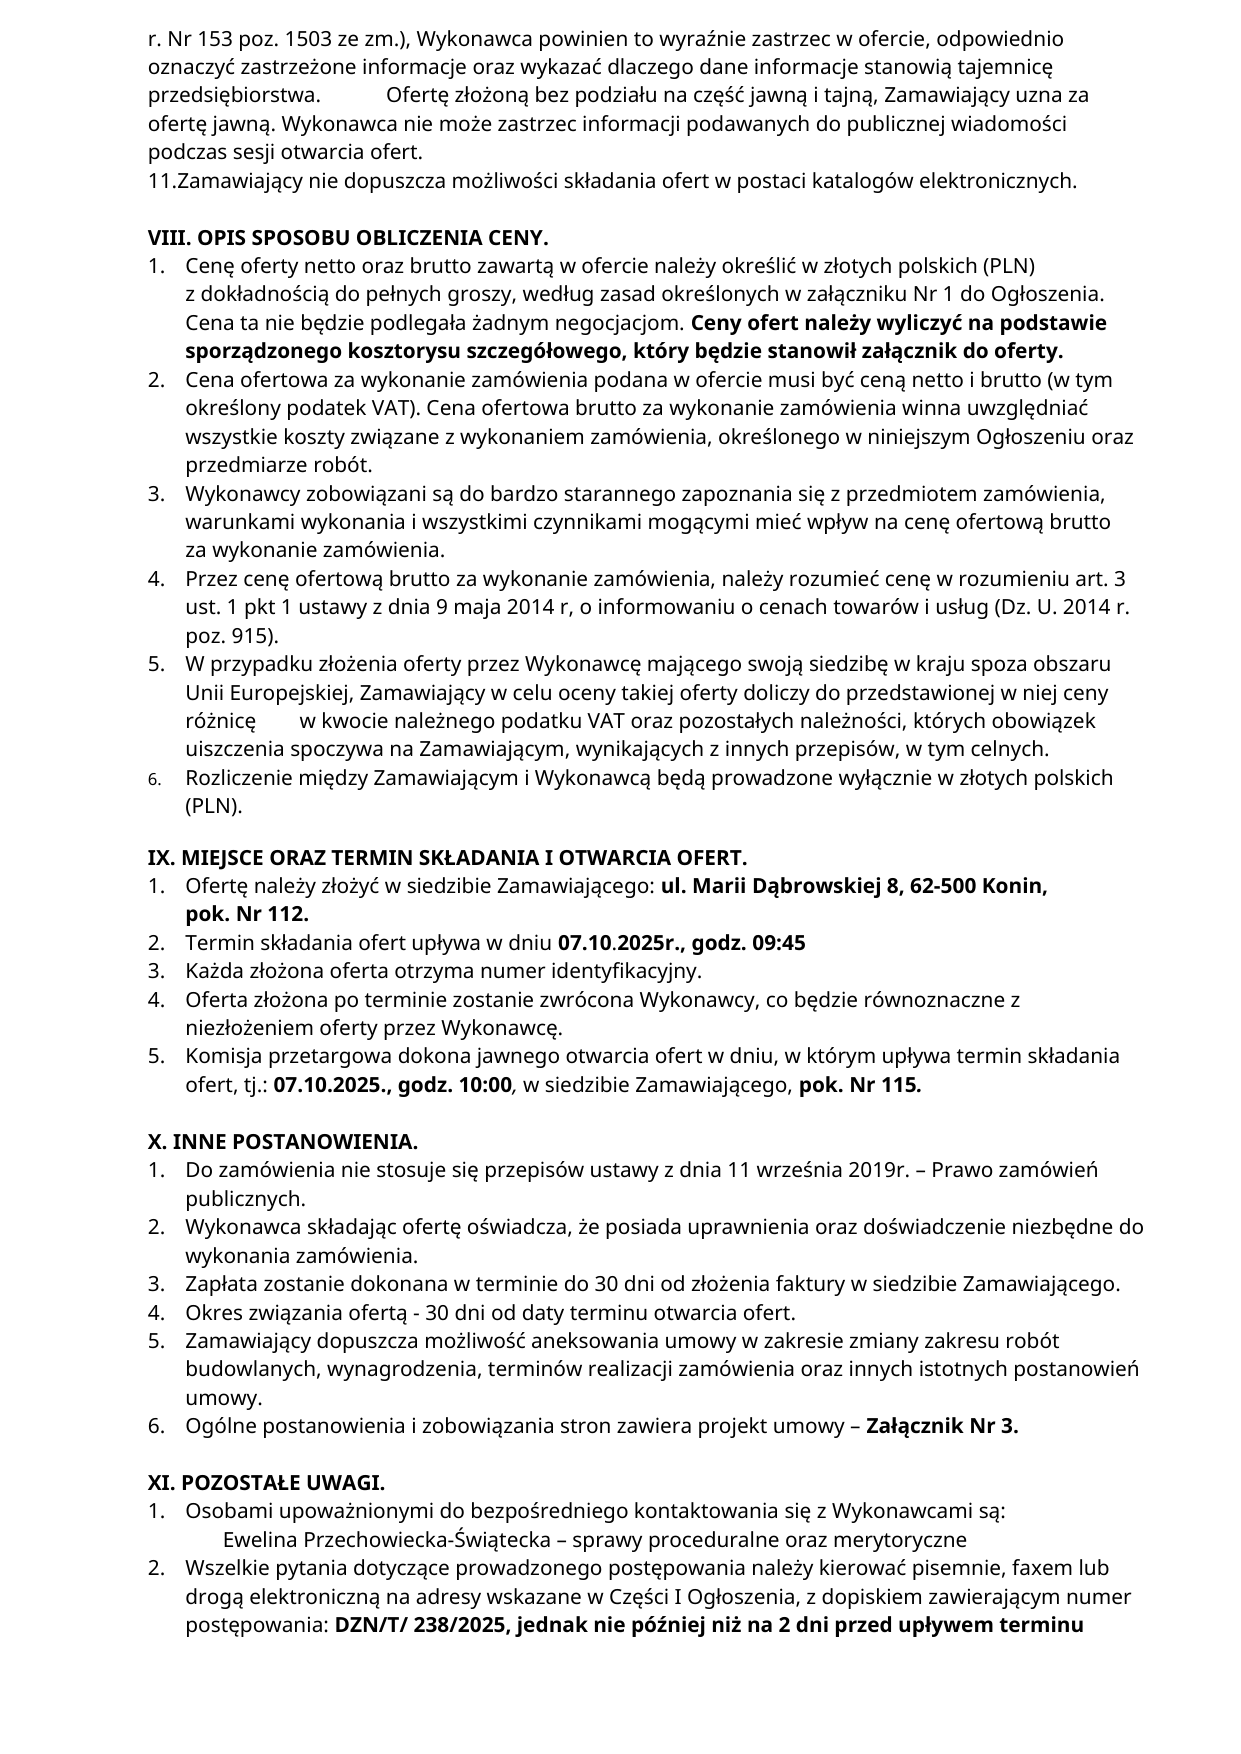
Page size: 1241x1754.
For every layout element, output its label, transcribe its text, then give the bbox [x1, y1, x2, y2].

text X. INNE POSTANOWIENIA. [148, 1127, 1152, 1155]
list Każda złożona oferta otrzyma numer identyfikacyjny. [148, 956, 1152, 985]
list Wykonawcy zobowiązani są do bardzo starannego zapoznania się z przedmiotem zamówienia, warunkami wykonania i wszystkimi czynnikami mogącymi mieć wpływ na cenę ofertową brutto za wykonanie zamówienia. [148, 479, 1152, 564]
list Termin składania ofert upływa w dniu 07.10.2025r., godz. 09:45 [148, 928, 1152, 956]
list Zamawiający dopuszcza możliwość aneksowania umowy w zakresie zmiany zakresu robót budowlanych, wynagrodzenia, terminów realizacji zamówienia oraz innych istotnych postanowień umowy. [148, 1326, 1152, 1411]
list Komisja przetargowa dokona jawnego otwarcia ofert w dniu, w którym upływa termin składania ofert, tj.: 07.10.2025., godz. 10:00, w siedzibie Zamawiającego, pok. Nr 115. [148, 1042, 1152, 1098]
list Oferta złożona po terminie zostanie zwrócona Wykonawcy, co będzie równoznaczne z niezłożeniem oferty przez Wykonawcę. [148, 985, 1152, 1042]
list Ofertę należy złożyć w siedzibie Zamawiającego: ul. Marii Dąbrowskiej 8, 62-500 Konin, pok. Nr 112. [148, 871, 1152, 928]
text Ewelina Przechowiecka-Świątecka – sprawy proceduralne oraz merytoryczne [223, 1525, 1152, 1553]
list W przypadku złożenia oferty przez Wykonawcę mającego swoją siedzibę w kraju spoza obszaru Unii Europejskiej, Zamawiający w celu oceny takiej oferty doliczy do przedstawionej w niej ceny różnicę w kwocie należnego podatku VAT oraz pozostałych należności, których obowiązek uiszczenia spoczywa na Zamawiającym, wynikających z innych przepisów, w tym celnych. [148, 649, 1152, 763]
list Wykonawca składając ofertę oświadcza, że posiada uprawnienia oraz doświadczenie niezbędne do wykonania zamówienia. [148, 1212, 1152, 1269]
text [148, 24, 1152, 166]
list Zapłata zostanie dokonana w terminie do 30 dni od złożenia faktury w siedzibie Zamawiającego. [148, 1269, 1152, 1298]
list Rozliczenie między Zamawiającym i Wykonawcą będą prowadzone wyłącznie w złotych polskich (PLN). [148, 763, 1152, 820]
list Okres związania ofertą - 30 dni od daty terminu otwarcia ofert. [148, 1298, 1152, 1326]
list Osobami upoważnionymi do bezpośredniego kontaktowania się z Wykonawcami są: [148, 1497, 1152, 1525]
text Cena ta nie będzie podlegała żadnym negocjacjom. Ceny ofert należy wyliczyć na podstawie sporządzonego kosztorysu szczegółowego, który będzie stanowił załącznik do oferty. [185, 308, 1152, 365]
text VIII. OPIS SPOSOBU OBLICZENIA CENY. [148, 223, 1152, 251]
list Przez cenę ofertową brutto za wykonanie zamówienia, należy rozumieć cenę w rozumieniu art. 3 ust. 1 pkt 1 ustawy z dnia 9 maja 2014 r, o informowaniu o cenach towarów i usług (Dz. U. 2014 r. poz. 915). [148, 564, 1152, 649]
list Ogólne postanowienia i zobowiązania stron zawiera projekt umowy – Załącznik Nr 3. [148, 1411, 1152, 1440]
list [148, 1553, 1152, 1639]
list Do zamówienia nie stosuje się przepisów ustawy z dnia 11 września 2019r. – Prawo zamówień publicznych. [148, 1155, 1152, 1212]
text IX. MIEJSCE ORAZ TERMIN SKŁADANIA I OTWARCIA OFERT. [148, 843, 1152, 871]
list Cena ofertowa za wykonanie zamówienia podana w ofercie musi być ceną netto i brutto (w tym określony podatek VAT). Cena ofertowa brutto za wykonanie zamówienia winna uwzględniać wszystkie koszty związane z wykonaniem zamówienia, określonego w niniejszym Ogłoszeniu oraz przedmiarze robót. [148, 365, 1152, 479]
list Cenę oferty netto oraz brutto zawartą w ofercie należy określić w złotych polskich (PLN) z dokładnością do pełnych groszy, według zasad określonych w załączniku Nr 1 do Ogłoszenia. [148, 251, 1152, 308]
text 11.Zamawiający nie dopuszcza możliwości składania ofert w postaci katalogów elektronicznych. [148, 166, 1152, 194]
text XI. POZOSTAŁE UWAGI. [148, 1468, 1152, 1497]
